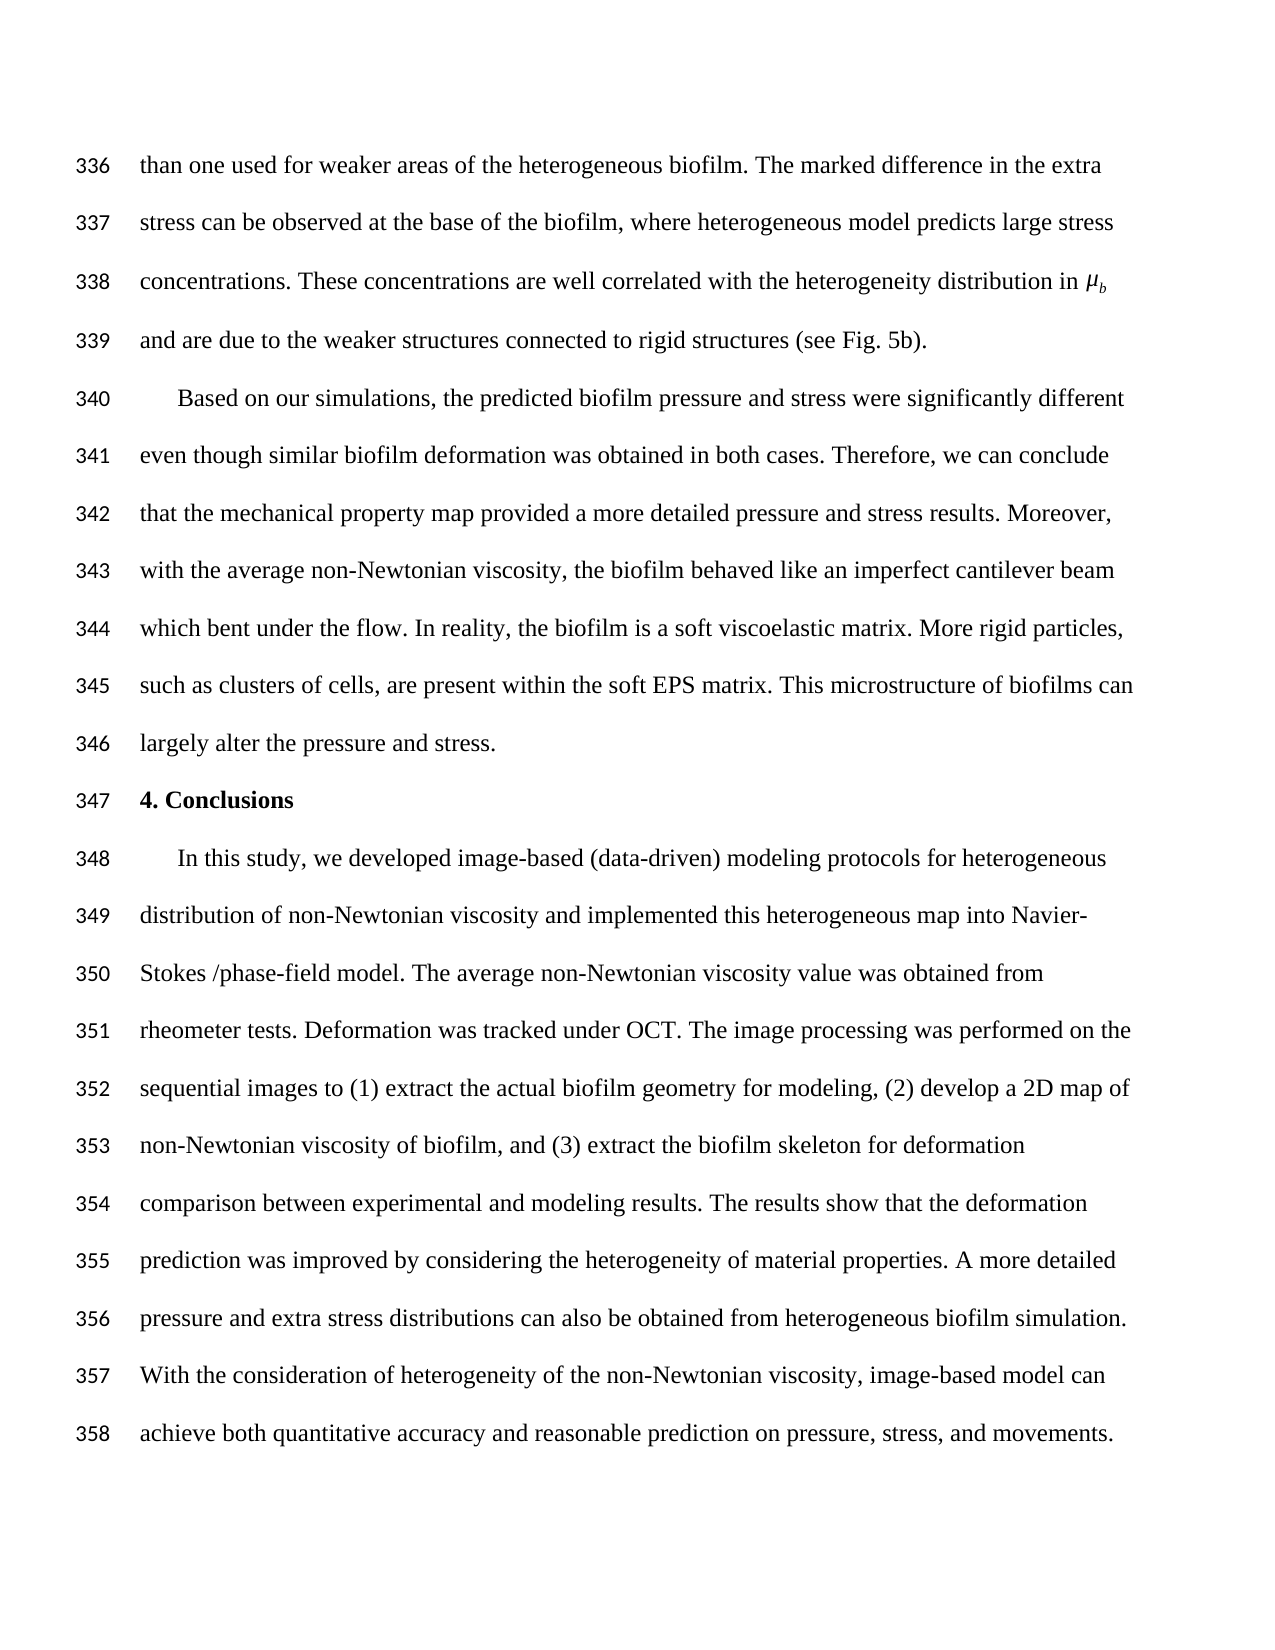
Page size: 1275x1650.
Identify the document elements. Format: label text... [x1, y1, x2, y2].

text 4. Conclusions [139, 785, 1136, 814]
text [139, 150, 1136, 354]
text Based on our simulations, the predicted biofilm pressure and stress were significantly different even though similar biofilm deformation was obtained in both cases. Therefore, we can conclude that the mechanical property map provided a more detailed pressure and stress results. Moreover, with the average non-Newtonian viscosity, the biofilm behaved like an imperfect cantilever beam which bent under the flow. In reality, the biofilm is a soft viscoelastic matrix. More rigid particles, such as clusters of cells, are present within the soft EPS matrix. This microstructure of biofilms can largely alter the pressure and stress. [139, 383, 1136, 756]
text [139, 843, 1136, 1446]
